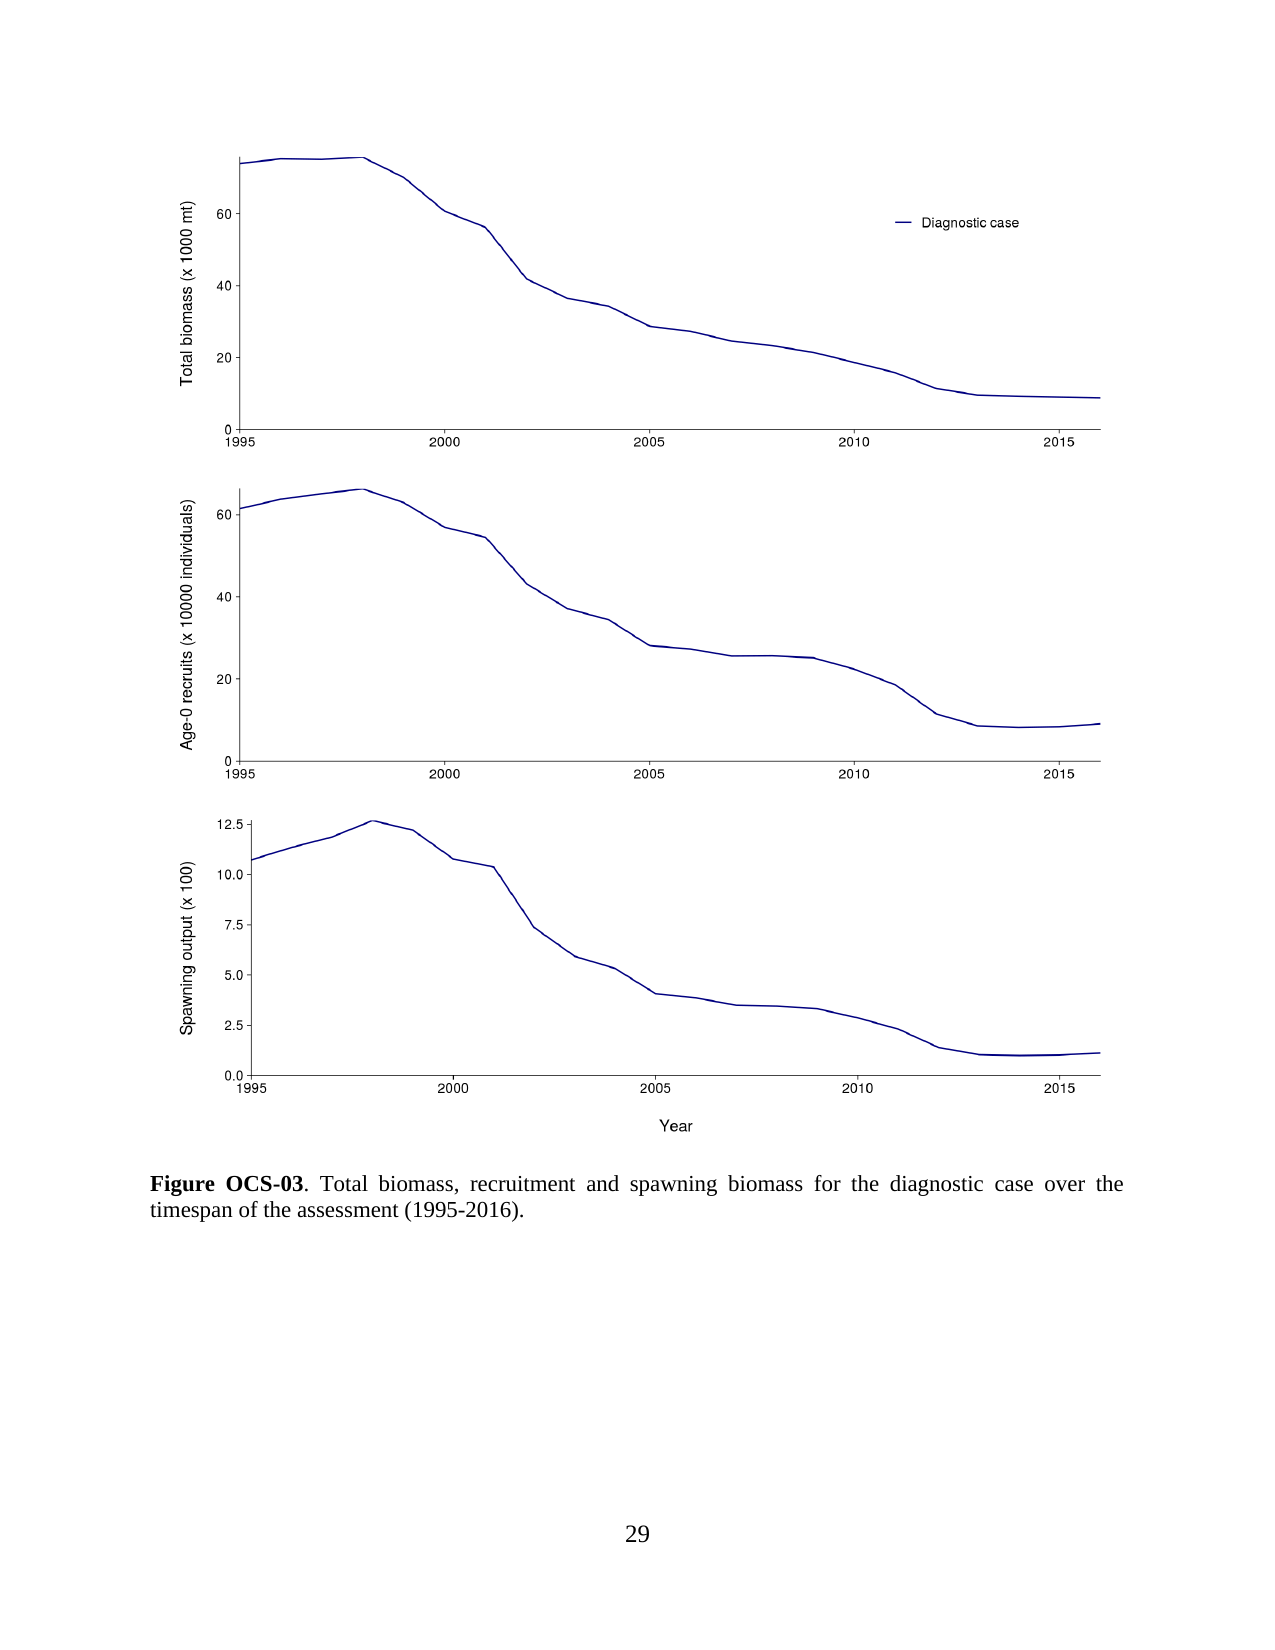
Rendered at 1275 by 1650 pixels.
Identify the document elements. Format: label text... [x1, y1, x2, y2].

picture [167, 150, 1108, 1144]
text Figure OCS-03. Total biomass, recruitment and spawning biomass for the diagnostic case over the timespan of the assessment (1995-2016). [150, 1170, 1125, 1223]
